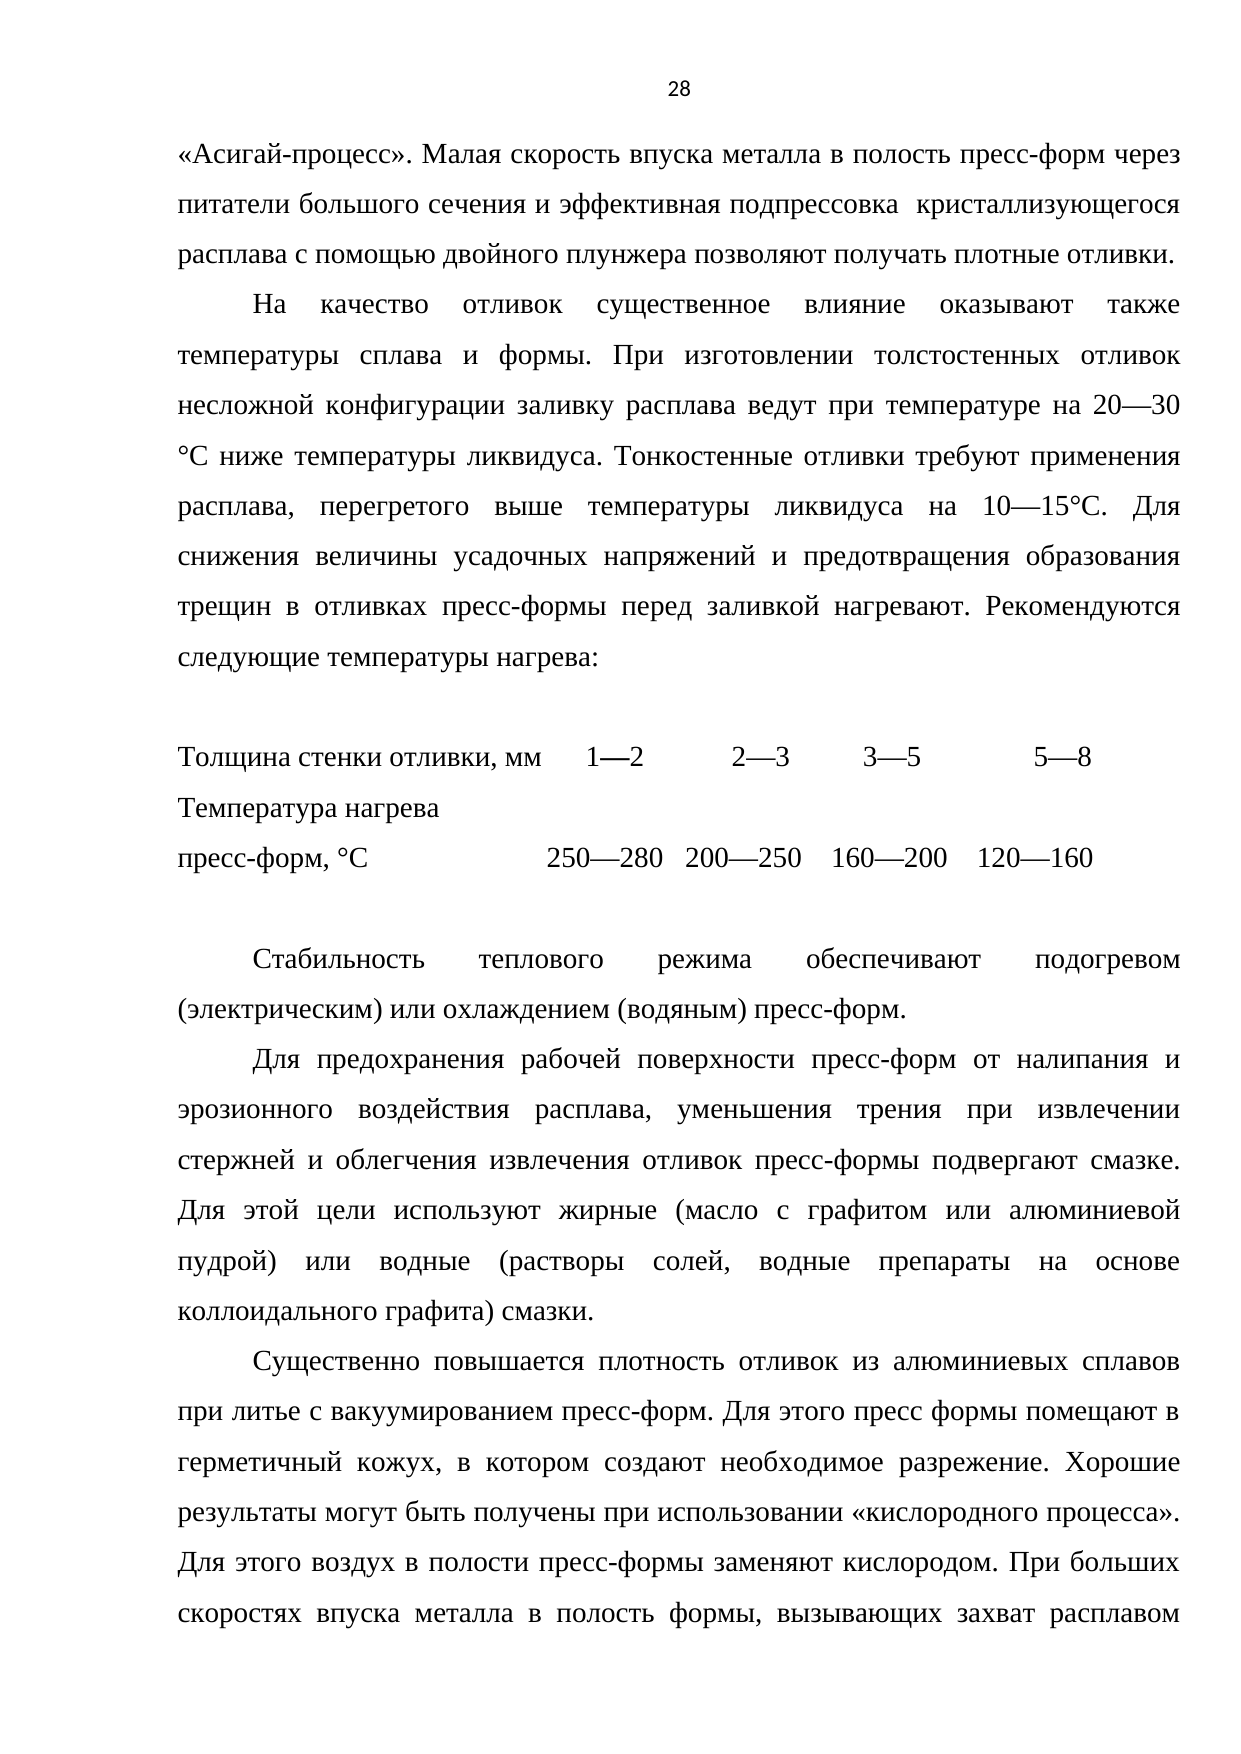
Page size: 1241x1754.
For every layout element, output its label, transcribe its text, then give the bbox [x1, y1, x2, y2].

text Толщина стенки отливки, мм 1—2 2—3 3—5 5—8 [177, 739, 1181, 773]
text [177, 136, 1181, 270]
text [177, 1343, 1181, 1628]
text пресс-форм, °С 250—280 200—250 160—200 120—160 [177, 840, 1181, 874]
text Температура нагрева [177, 790, 1181, 823]
text Стабильность теплового режима обеспечивают подогревом (электрическим) или охлаждением (водяным) пресс-форм. [177, 941, 1181, 1024]
text Для предохранения рабочей поверхности пресс-форм от налипания и эрозионного воздействия расплава, уменьшения трения при извлечении стержней и облегчения извлечения отливок пресс-формы подвергают смазке. Для этой цели используют жирные (масло с графитом или алюминиевой пудрой) или водные (растворы солей, водные препараты на основе коллоидального графита) смазки. [177, 1041, 1181, 1326]
text На качество отливок существенное влияние оказывают также температуры сплава и формы. При изготовлении толстостенных отливок несложной конфигурации заливку расплава ведут при температуре на 20—30 °С ниже температуры ликвидуса. Тонкостенные отливки требуют применения расплава, перегретого выше температуры ликвидуса на 10—15°С. Для снижения величины усадочных напряжений и предотвращения образования трещин в отливках пресс-формы перед заливкой нагревают. Рекомендуются следующие температуры нагрева: [177, 287, 1181, 672]
